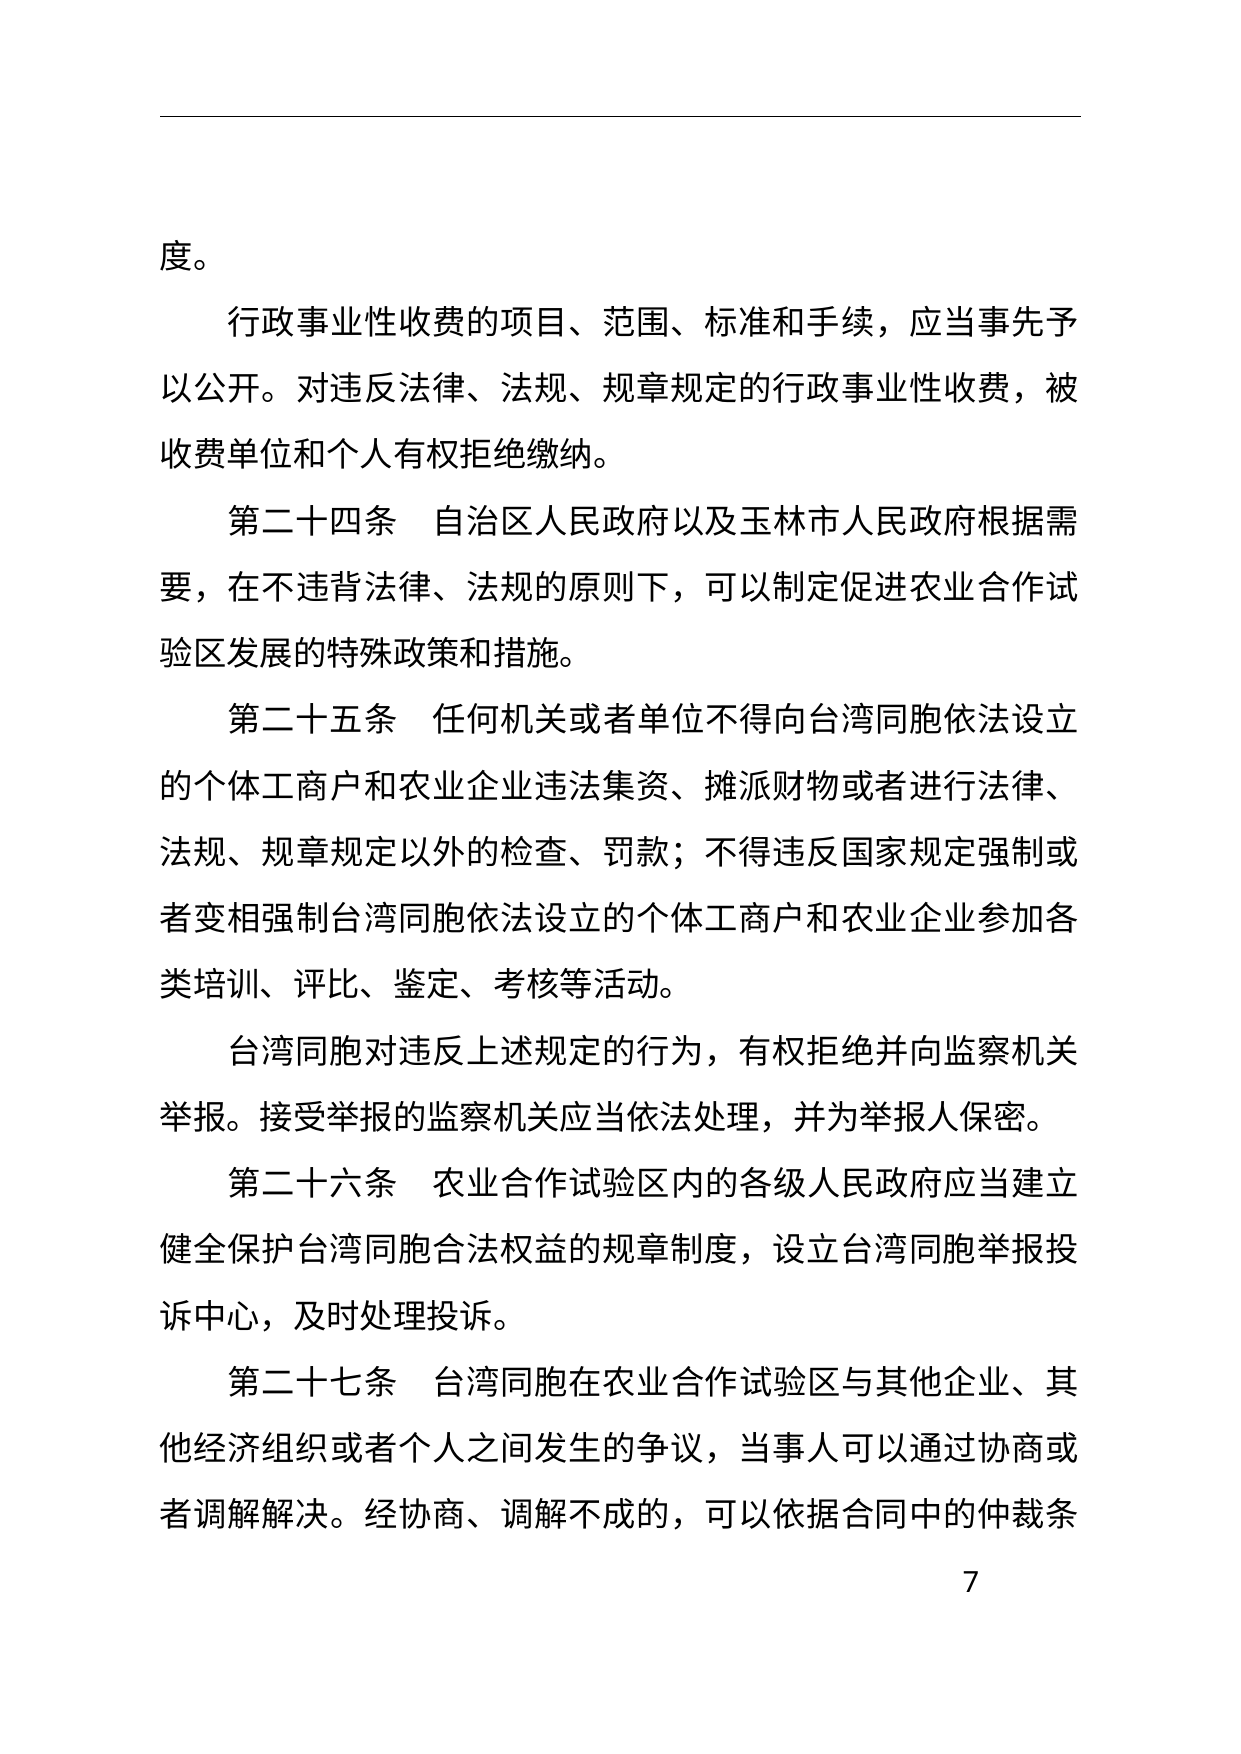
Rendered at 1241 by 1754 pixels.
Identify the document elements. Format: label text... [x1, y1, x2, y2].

text 行政事业性收费的项目、范围、标准和手续，应当事先予以公开。对违反法律、法规、规章规定的行政事业性收费，被收费单位和个人有权拒绝缴纳。 [159, 287, 1081, 485]
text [159, 220, 1081, 287]
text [159, 1347, 1081, 1545]
text 第二十四条 自治区人民政府以及玉林市人民政府根据需要，在不违背法律、法规的原则下，可以制定促进农业合作试验区发展的特殊政策和措施。 [159, 485, 1081, 684]
text 台湾同胞对违反上述规定的行为，有权拒绝并向监察机关举报。接受举报的监察机关应当依法处理，并为举报人保密。 [159, 1015, 1081, 1148]
text 第二十六条 农业合作试验区内的各级人民政府应当建立健全保护台湾同胞合法权益的规章制度，设立台湾同胞举报投诉中心，及时处理投诉。 [159, 1148, 1081, 1347]
text 第二十五条 任何机关或者单位不得向台湾同胞依法设立的个体工商户和农业企业违法集资、摊派财物或者进行法律、法规、规章规定以外的检查、罚款；不得违反国家规定强制或者变相强制台湾同胞依法设立的个体工商户和农业企业参加各类培训、评比、鉴定、考核等活动。 [159, 684, 1081, 1015]
